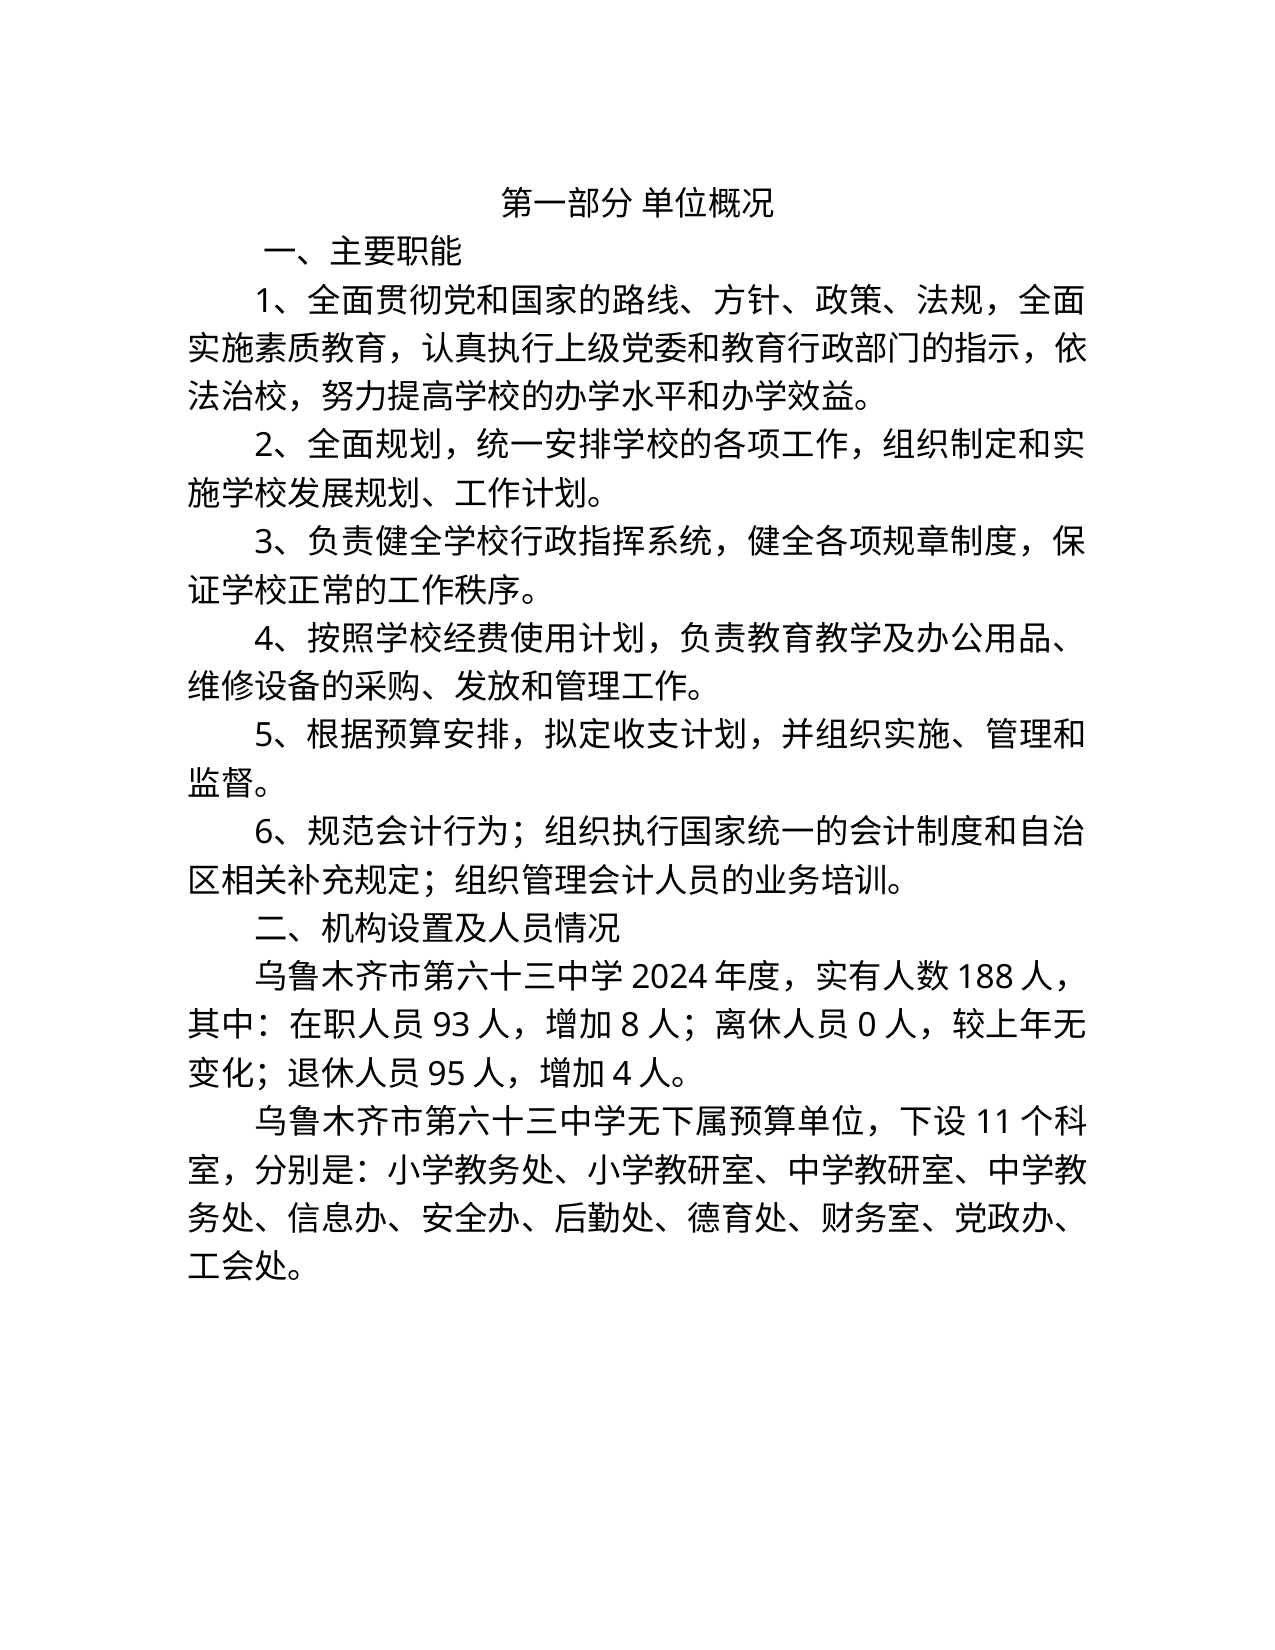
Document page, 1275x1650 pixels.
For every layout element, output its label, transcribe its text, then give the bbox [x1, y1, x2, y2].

text 3、负责健全学校行政指挥系统，健全各项规章制度，保证学校正常的工作秩序。 [187, 515, 1087, 612]
text 二、机构设置及人员情况 [187, 902, 1087, 950]
text 1、全面贯彻党和国家的路线、方针、政策、法规，全面实施素质教育，认真执行上级党委和教育行政部门的指示，依法治校，努力提高学校的办学水平和办学效益。 [187, 273, 1087, 418]
text 乌鲁木齐市第六十三中学2024年度，实有人数188人，其中：在职人员93人，增加8人；离休人员0人，较上年无变化；退休人员95人，增加4人。 [187, 950, 1087, 1095]
text 4、按照学校经费使用计划，负责教育教学及办公用品、维修设备的采购、发放和管理工作。 [187, 612, 1087, 708]
text 2、全面规划，统一安排学校的各项工作，组织制定和实施学校发展规划、工作计划。 [187, 418, 1087, 515]
text 6、规范会计行为；组织执行国家统一的会计制度和自治区相关补充规定；组织管理会计人员的业务培训。 [187, 805, 1087, 902]
text 一、主要职能 [187, 225, 1087, 273]
text 乌鲁木齐市第六十三中学无下属预算单位，下设11个科室，分别是：小学教务处、小学教研室、中学教研室、中学教务处、信息办、安全办、后勤处、德育处、财务室、党政办、工会处。 [187, 1095, 1087, 1288]
text 第一部分 单位概况 [187, 177, 1087, 225]
list 根据预算安排，拟定收支计划，并组织实施、管理和监督。 [187, 708, 1087, 805]
